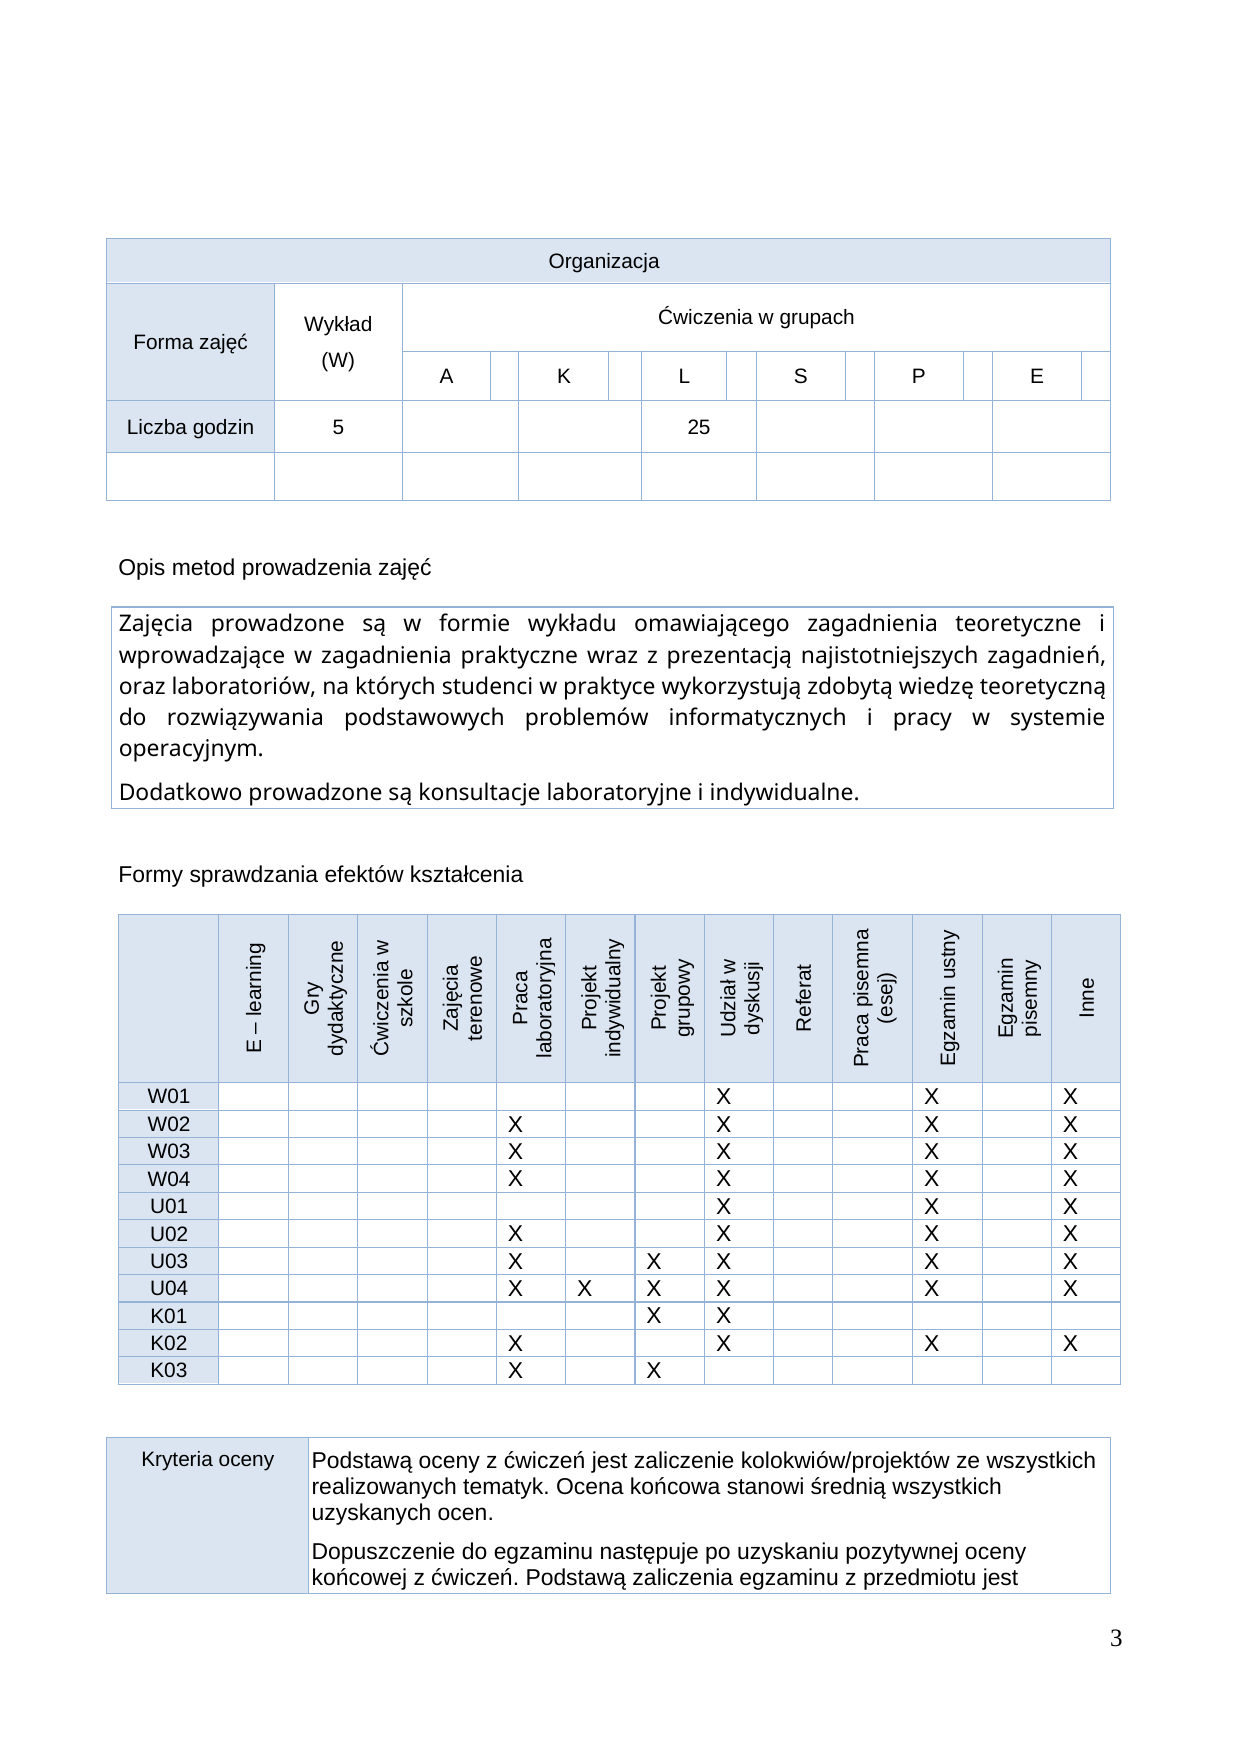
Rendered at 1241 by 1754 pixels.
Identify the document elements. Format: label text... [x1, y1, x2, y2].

table_cell X [705, 1330, 773, 1356]
table_header Organizacja [107, 239, 1110, 282]
table_cell [875, 401, 992, 452]
table_header Egzamin pisemny [983, 915, 1051, 1082]
table_cell [705, 1357, 773, 1383]
text Opis metod prowadzenia zajęć [118, 554, 1122, 580]
table_cell [774, 1303, 832, 1329]
table_cell [491, 352, 518, 400]
table_cell X [497, 1111, 565, 1137]
table_cell X [705, 1193, 773, 1219]
table_cell [983, 1220, 1051, 1247]
table_cell [636, 1193, 704, 1219]
table_cell [833, 1275, 912, 1301]
table_header Egzamin ustny [913, 915, 982, 1082]
table_cell K02 [119, 1330, 218, 1356]
table_cell X [497, 1275, 565, 1301]
table_cell Wykład (W) [275, 284, 402, 400]
table_cell X [1052, 1248, 1120, 1274]
table_cell [107, 453, 274, 500]
table_cell [774, 1165, 832, 1192]
table_cell [983, 1275, 1051, 1301]
table_cell [774, 1357, 832, 1383]
table_cell [566, 1248, 634, 1274]
table_cell X [913, 1138, 982, 1164]
table_cell [913, 1357, 982, 1383]
table_cell [219, 1357, 288, 1383]
table_cell K01 [119, 1303, 218, 1329]
table_header Praca laboratoryjna [497, 915, 565, 1082]
table_cell U03 [119, 1248, 218, 1274]
table_cell [358, 1303, 427, 1329]
table_cell X [913, 1220, 982, 1247]
table_cell X [497, 1138, 565, 1164]
table_cell [983, 1330, 1051, 1356]
table_cell [566, 1357, 634, 1383]
table_cell X [497, 1357, 565, 1383]
table_cell [289, 1303, 357, 1329]
table_cell X [1052, 1165, 1120, 1192]
table_cell [774, 1111, 832, 1137]
table_header Ćwiczenia w szkole [358, 915, 427, 1082]
table_cell [566, 1193, 634, 1219]
table_cell [1052, 1357, 1120, 1383]
table_cell X [497, 1165, 565, 1192]
table_cell [219, 1193, 288, 1219]
table_cell [757, 453, 874, 500]
table_cell [875, 453, 992, 500]
table_cell [289, 1138, 357, 1164]
table_cell K [519, 352, 608, 400]
table_cell X [913, 1330, 982, 1356]
table_cell [428, 1111, 496, 1137]
table_cell U01 [119, 1193, 218, 1219]
table_cell [358, 1193, 427, 1219]
table_cell [289, 1165, 357, 1192]
table_cell [983, 1303, 1051, 1329]
table_cell [289, 1111, 357, 1137]
table_cell [289, 1357, 357, 1383]
table_cell [636, 1220, 704, 1247]
table_cell [1052, 1303, 1120, 1329]
table_cell [219, 1138, 288, 1164]
table_cell [566, 1303, 634, 1329]
table_cell [289, 1083, 357, 1109]
table_cell [428, 1357, 496, 1383]
table_cell L [642, 352, 726, 400]
table_cell X [636, 1248, 704, 1274]
table_cell [642, 453, 756, 500]
table_cell [833, 1248, 912, 1274]
table_cell [358, 1357, 427, 1383]
table_cell [358, 1275, 427, 1301]
table_cell X [705, 1111, 773, 1137]
table_cell [774, 1248, 832, 1274]
table_cell X [1052, 1111, 1120, 1137]
table_cell [846, 352, 874, 400]
table_cell [774, 1138, 832, 1164]
table_cell [358, 1165, 427, 1192]
table_cell [774, 1193, 832, 1219]
table_cell [358, 1330, 427, 1356]
table_header Udział w dyskusji [705, 915, 773, 1082]
table_cell [636, 1111, 704, 1137]
table_cell [358, 1138, 427, 1164]
table_cell X [566, 1275, 634, 1301]
table_cell [428, 1083, 496, 1109]
table_cell X [913, 1248, 982, 1274]
table_cell [219, 1330, 288, 1356]
table_cell Ćwiczenia w grupach [403, 284, 1110, 351]
table_cell X [636, 1303, 704, 1329]
table_cell [833, 1303, 912, 1329]
table_header [119, 915, 218, 1082]
table_cell [566, 1220, 634, 1247]
table_cell Liczba godzin [107, 401, 274, 452]
table_cell [774, 1275, 832, 1301]
table_cell X [1052, 1193, 1120, 1219]
table_cell [219, 1248, 288, 1274]
table_cell [358, 1083, 427, 1109]
table_cell U04 [119, 1275, 218, 1301]
table_cell [983, 1138, 1051, 1164]
table_cell [983, 1111, 1051, 1137]
table_cell [219, 1303, 288, 1329]
table_cell W04 [119, 1165, 218, 1192]
table_cell [993, 453, 1110, 500]
table_cell [833, 1330, 912, 1356]
table_cell [519, 453, 641, 500]
table_cell [727, 352, 756, 400]
table_cell [833, 1138, 912, 1164]
table_cell [497, 1303, 565, 1329]
table_cell [983, 1357, 1051, 1383]
table_cell X [913, 1165, 982, 1192]
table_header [309, 1438, 1110, 1593]
table_cell [636, 1138, 704, 1164]
table_cell [833, 1357, 912, 1383]
table_cell [774, 1330, 832, 1356]
table_cell [833, 1165, 912, 1192]
table_header Praca pisemna (esej) [833, 915, 912, 1082]
table_cell A [403, 352, 490, 400]
table_header Inne [1052, 915, 1120, 1082]
table_cell [833, 1193, 912, 1219]
table_cell [358, 1111, 427, 1137]
table_cell W03 [119, 1138, 218, 1164]
table_cell [636, 1330, 704, 1356]
table_cell [964, 352, 992, 400]
table_cell X [497, 1330, 565, 1356]
table_cell [983, 1248, 1051, 1274]
table_cell [403, 453, 518, 500]
table_cell X [497, 1248, 565, 1274]
table_cell [428, 1248, 496, 1274]
table_cell [219, 1220, 288, 1247]
table_cell [983, 1083, 1051, 1109]
table_cell [913, 1303, 982, 1329]
table_cell [566, 1330, 634, 1356]
table_cell [428, 1330, 496, 1356]
table_header Zajęcia prowadzone są w formie wykładu omawiającego zagadnienia teoretyczne i wprowadzające w zagadnienia praktyczne wraz z prezentacją najistotniejszych zagadnień, oraz laboratoriów, na których studenci w praktyce wykorzystują zdobytą wiedzę teoretyczną do rozwiązywania podstawowych problemów informatycznych i pracy w systemie operacyjnym. Dodatkowo prowadzone są konsultacje laboratoryjne i indywidualne. [112, 608, 1113, 807]
table_cell [833, 1083, 912, 1109]
table_cell X [1052, 1138, 1120, 1164]
table_cell [289, 1275, 357, 1301]
table_cell [428, 1165, 496, 1192]
table_cell X [497, 1220, 565, 1247]
table_cell [289, 1220, 357, 1247]
table_cell X [705, 1303, 773, 1329]
table_cell [833, 1111, 912, 1137]
table_cell [275, 453, 402, 500]
table_cell [636, 1083, 704, 1109]
table_cell [497, 1083, 565, 1109]
table_cell [219, 1165, 288, 1192]
table_header Kryteria oceny [107, 1438, 308, 1593]
table_cell [774, 1083, 832, 1109]
table_cell [636, 1165, 704, 1192]
table_cell [757, 401, 874, 452]
table_cell X [1052, 1330, 1120, 1356]
table_cell [219, 1275, 288, 1301]
table_cell X [705, 1083, 773, 1109]
table_cell 5 [275, 401, 402, 452]
table_cell [403, 401, 518, 452]
table_cell 25 [642, 401, 756, 452]
table_cell [519, 401, 641, 452]
table_cell [219, 1111, 288, 1137]
table_cell U02 [119, 1220, 218, 1247]
table_cell X [705, 1165, 773, 1192]
table_cell X [913, 1083, 982, 1109]
table_cell [566, 1165, 634, 1192]
table_cell [289, 1330, 357, 1356]
table_header Gry dydaktyczne [289, 915, 357, 1082]
table_cell [566, 1138, 634, 1164]
table_cell X [1052, 1220, 1120, 1247]
table_cell X [705, 1275, 773, 1301]
table_cell [983, 1193, 1051, 1219]
table_cell [358, 1248, 427, 1274]
table_cell [833, 1220, 912, 1247]
table_cell W02 [119, 1111, 218, 1137]
table_cell [566, 1083, 634, 1109]
table_cell X [636, 1357, 704, 1383]
table_cell [993, 401, 1110, 452]
table_cell [358, 1220, 427, 1247]
table_cell K03 [119, 1357, 218, 1383]
table_cell X [913, 1111, 982, 1137]
table_header E – learning [219, 915, 288, 1082]
table_cell [609, 352, 641, 400]
table_cell [428, 1275, 496, 1301]
table_header Projekt indywidualny [566, 915, 634, 1082]
table_cell S [757, 352, 845, 400]
table_cell [428, 1193, 496, 1219]
table_cell X [1052, 1083, 1120, 1109]
table_cell [566, 1111, 634, 1137]
table_cell X [1052, 1275, 1120, 1301]
table_cell [428, 1220, 496, 1247]
table_cell [428, 1303, 496, 1329]
table_cell [289, 1248, 357, 1274]
table_cell X [913, 1193, 982, 1219]
table_cell X [705, 1138, 773, 1164]
table_cell X [705, 1220, 773, 1247]
table_cell W01 [119, 1083, 218, 1109]
table_cell [1082, 352, 1110, 400]
table_header Projekt grupowy [636, 915, 704, 1082]
table_cell X [913, 1275, 982, 1301]
table_cell [219, 1083, 288, 1109]
table_cell P [875, 352, 963, 400]
table_cell X [705, 1248, 773, 1274]
table_cell Forma zajęć [107, 284, 274, 400]
table_cell E [993, 352, 1081, 400]
table_header Referat [774, 915, 832, 1082]
table_cell [774, 1220, 832, 1247]
table_cell [289, 1193, 357, 1219]
text Formy sprawdzania efektów kształcenia [118, 861, 1122, 887]
table_header Zajęcia terenowe [428, 915, 496, 1082]
table_cell X [636, 1275, 704, 1301]
table_cell [983, 1165, 1051, 1192]
table_cell [497, 1193, 565, 1219]
table_cell [428, 1138, 496, 1164]
